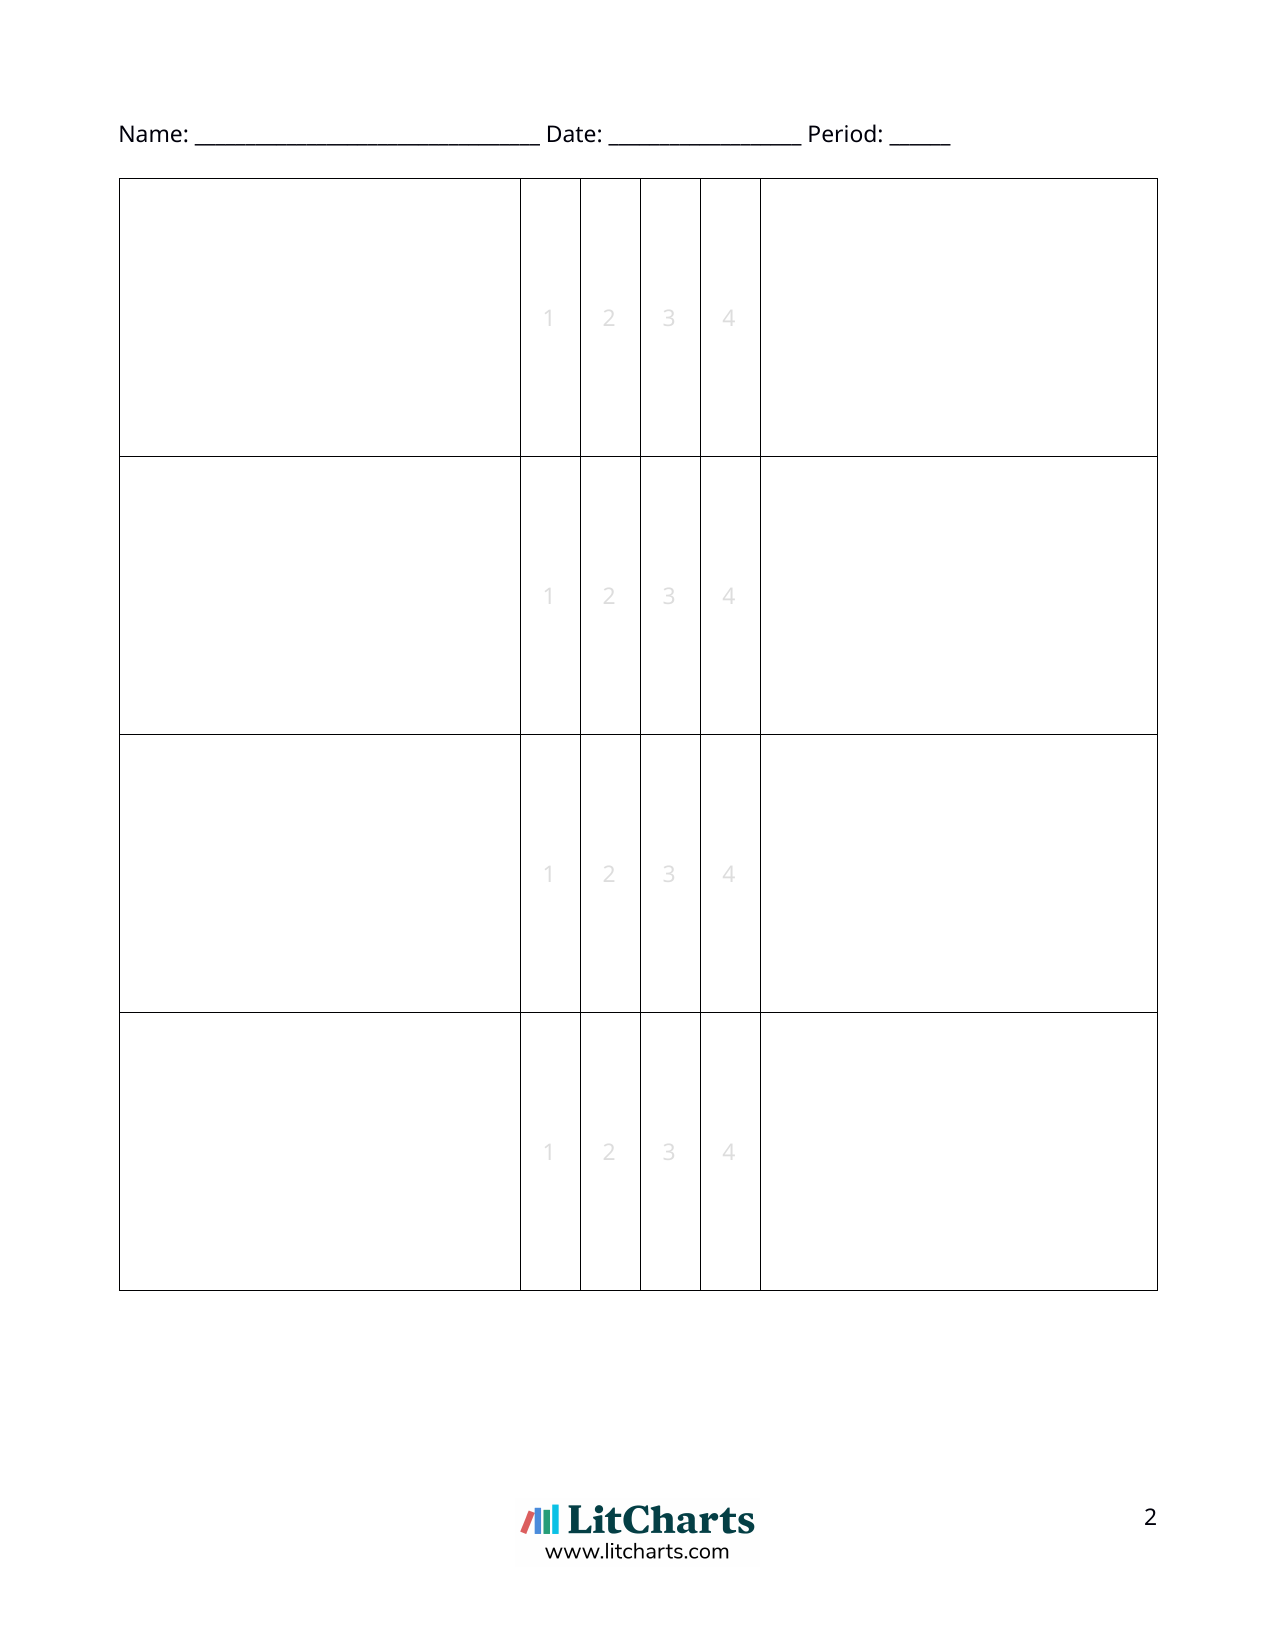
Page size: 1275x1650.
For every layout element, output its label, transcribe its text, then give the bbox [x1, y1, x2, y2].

table_cell 4 [701, 457, 760, 734]
table_cell [120, 735, 520, 1012]
table_cell [761, 457, 1157, 734]
picture [514, 1498, 761, 1567]
table_cell [761, 179, 1157, 456]
table_cell 2 [581, 457, 640, 734]
table_cell 2 [581, 1013, 640, 1290]
table_cell 2 [581, 179, 640, 456]
table_cell 4 [701, 179, 760, 456]
table_cell 1 [521, 179, 580, 456]
table_cell 1 [521, 735, 580, 1012]
table_cell 1 [521, 1013, 580, 1290]
table_cell [120, 179, 520, 456]
table_cell 3 [641, 179, 700, 456]
table_cell 3 [641, 457, 700, 734]
table_cell [120, 1013, 520, 1290]
table_cell 2 [581, 735, 640, 1012]
table_cell [120, 457, 520, 734]
table_cell 4 [701, 1013, 760, 1290]
table_cell 3 [641, 735, 700, 1012]
table_cell [761, 735, 1157, 1012]
table_cell 3 [641, 1013, 700, 1290]
table_cell [761, 1013, 1157, 1290]
table_cell 1 [521, 457, 580, 734]
table_cell 4 [701, 735, 760, 1012]
